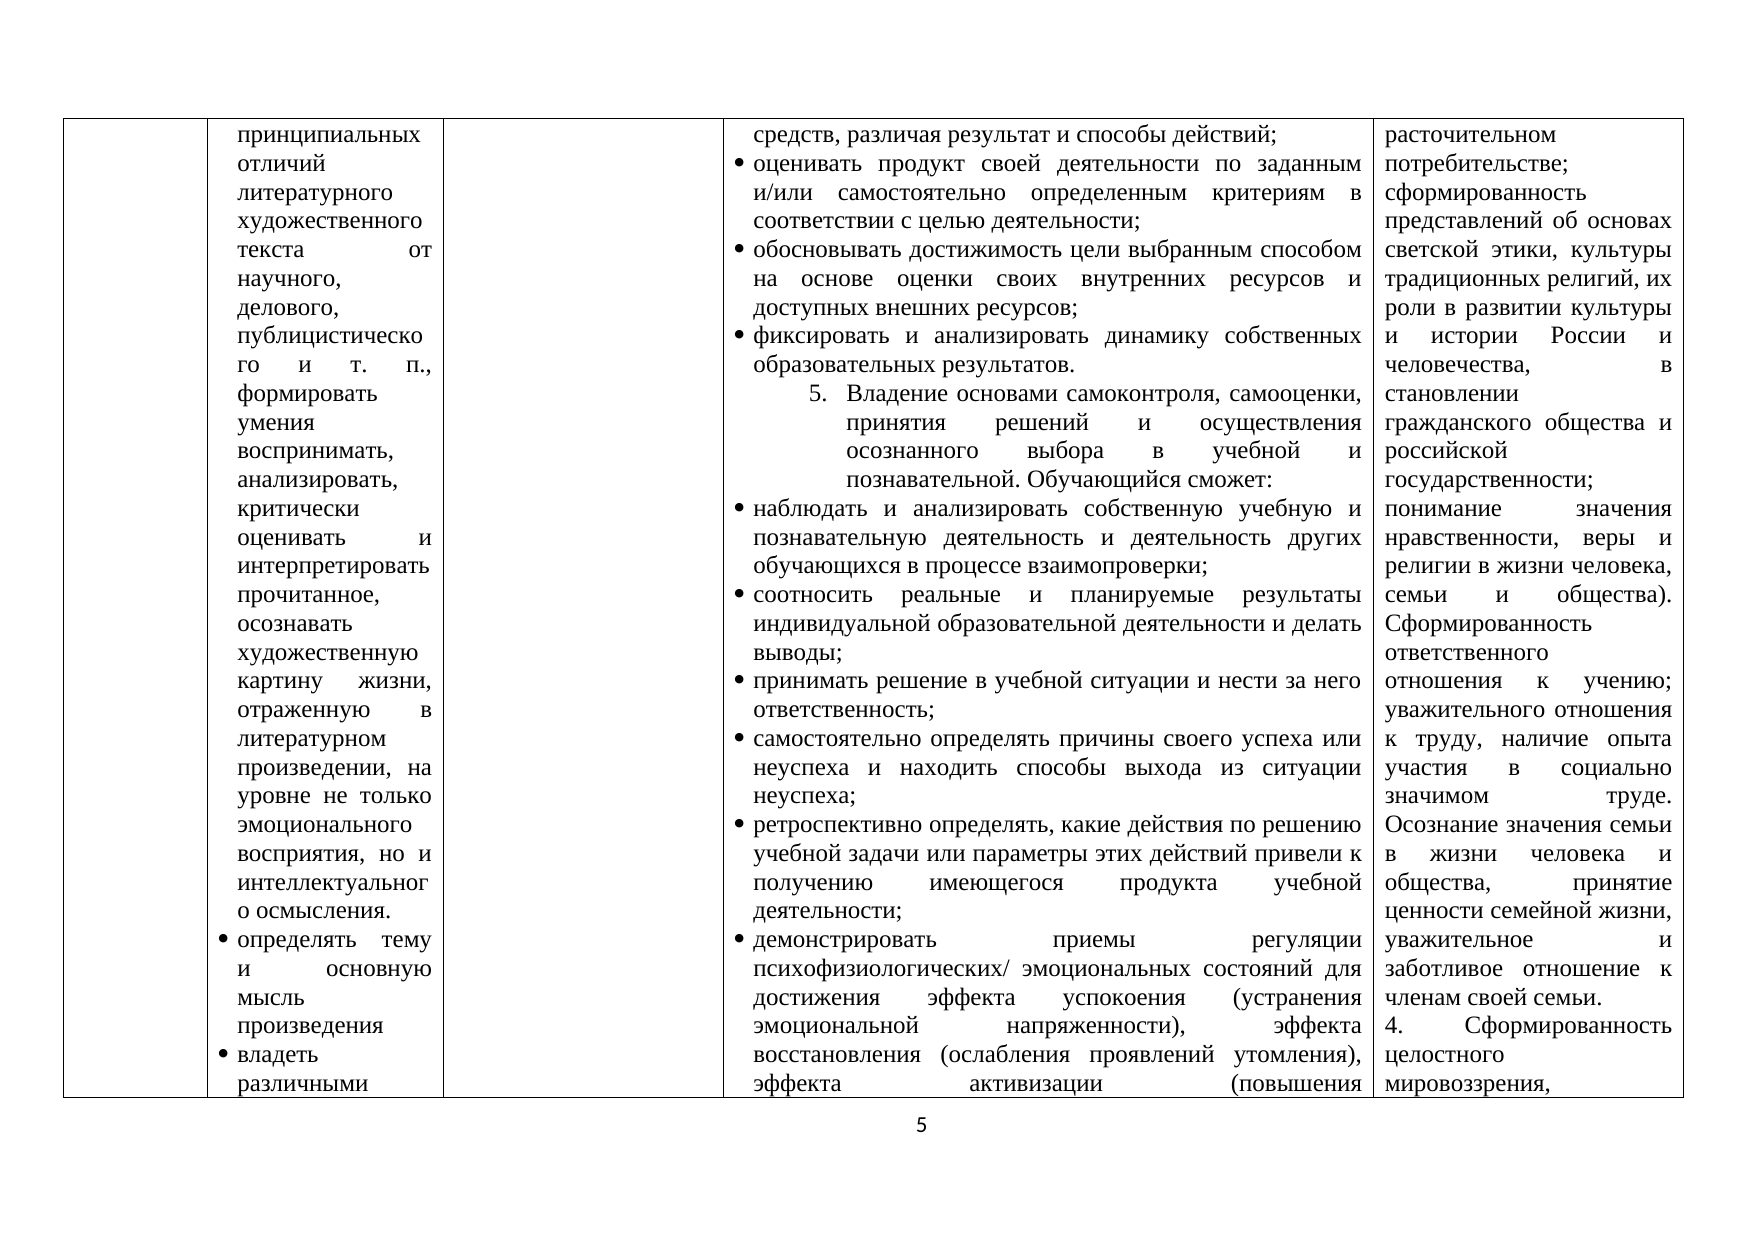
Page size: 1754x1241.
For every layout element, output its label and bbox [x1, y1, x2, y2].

table_cell [64, 119, 207, 1097]
